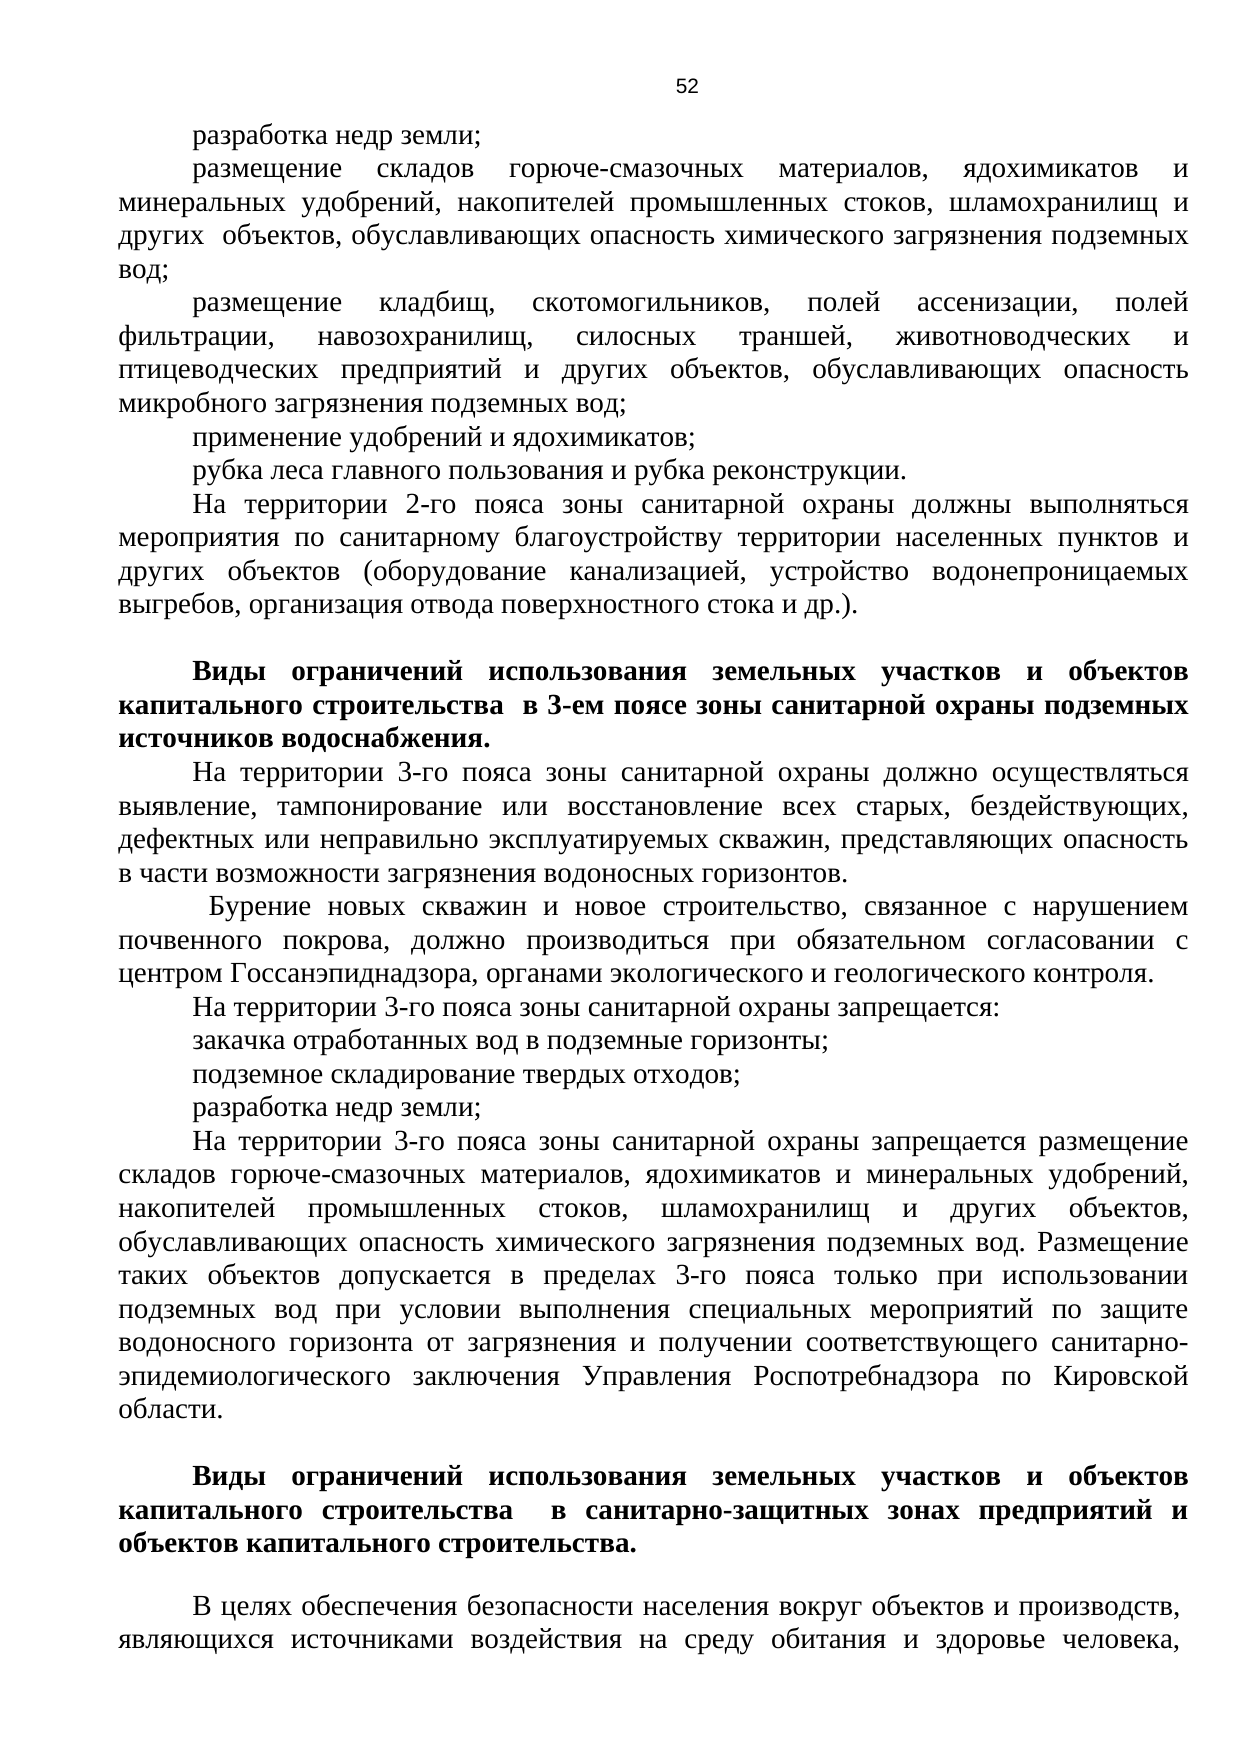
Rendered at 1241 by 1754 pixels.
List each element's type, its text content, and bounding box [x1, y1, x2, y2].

text подземное складирование твердых отходов; [118, 1056, 1189, 1089]
text Бурение новых скважин и новое строительство, связанное с нарушением почвенного покрова, должно производиться при обязательном согласовании с центром Госсанэпиднадзора, органами экологического и геологического контроля. [118, 888, 1189, 989]
text разработка недр земли; [118, 1089, 1189, 1123]
text На территории 3-го пояса зоны санитарной охраны запрещается: [118, 989, 1189, 1022]
text Виды ограничений использования земельных участков и объектов капитального строительства в 3-ем поясе зоны санитарной охраны подземных источников водоснабжения. [118, 653, 1189, 754]
text применение удобрений и ядохимикатов; [118, 419, 1189, 452]
text На территории 2-го пояса зоны санитарной охраны должны выполняться мероприятия по санитарному благоустройству территории населенных пунктов и других объектов (оборудование канализацией, устройство водонепроницаемых выгребов, организация отвода поверхностного стока и др.). [118, 486, 1189, 620]
text Виды ограничений использования земельных участков и объектов капитального строительства в санитарно-защитных зонах предприятий и объектов капитального строительства. [118, 1458, 1190, 1559]
text На территории 3-го пояса зоны санитарной охраны должно осуществляться выявление, тампонирование или восстановление всех старых, бездействующих, дефектных или неправильно эксплуатируемых скважин, представляющих опасность в части возможности загрязнения водоносных горизонтов. [118, 754, 1189, 888]
text На территории 3-го пояса зоны санитарной охраны запрещается размещение складов горюче-смазочных материалов, ядохимикатов и минеральных удобрений, накопителей промышленных стоков, шламохранилищ и других объектов, обуславливающих опасность химического загрязнения подземных вод. Размещение таких объектов допускается в пределах 3-го пояса только при использовании подземных вод при условии выполнения специальных мероприятий по защите водоносного горизонта от загрязнения и получении соответствующего санитарно-эпидемиологического заключения Управления Роспотребнадзора по Кировской области. [118, 1123, 1189, 1425]
text закачка отработанных вод в подземные горизонты; [118, 1022, 1189, 1056]
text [118, 1588, 1181, 1655]
text размещение складов горюче-смазочных материалов, ядохимикатов и минеральных удобрений, накопителей промышленных стоков, шламохранилищ и других объектов, обуславливающих опасность химического загрязнения подземных вод; [118, 150, 1189, 284]
text размещение кладбищ, скотомогильников, полей ассенизации, полей фильтрации, навозохранилищ, силосных траншей, животноводческих и птицеводческих предприятий и других объектов, обуславливающих опасность микробного загрязнения подземных вод; [118, 284, 1189, 419]
text разработка недр земли; [118, 117, 1189, 150]
text рубка леса главного пользования и рубка реконструкции. [118, 452, 1189, 486]
